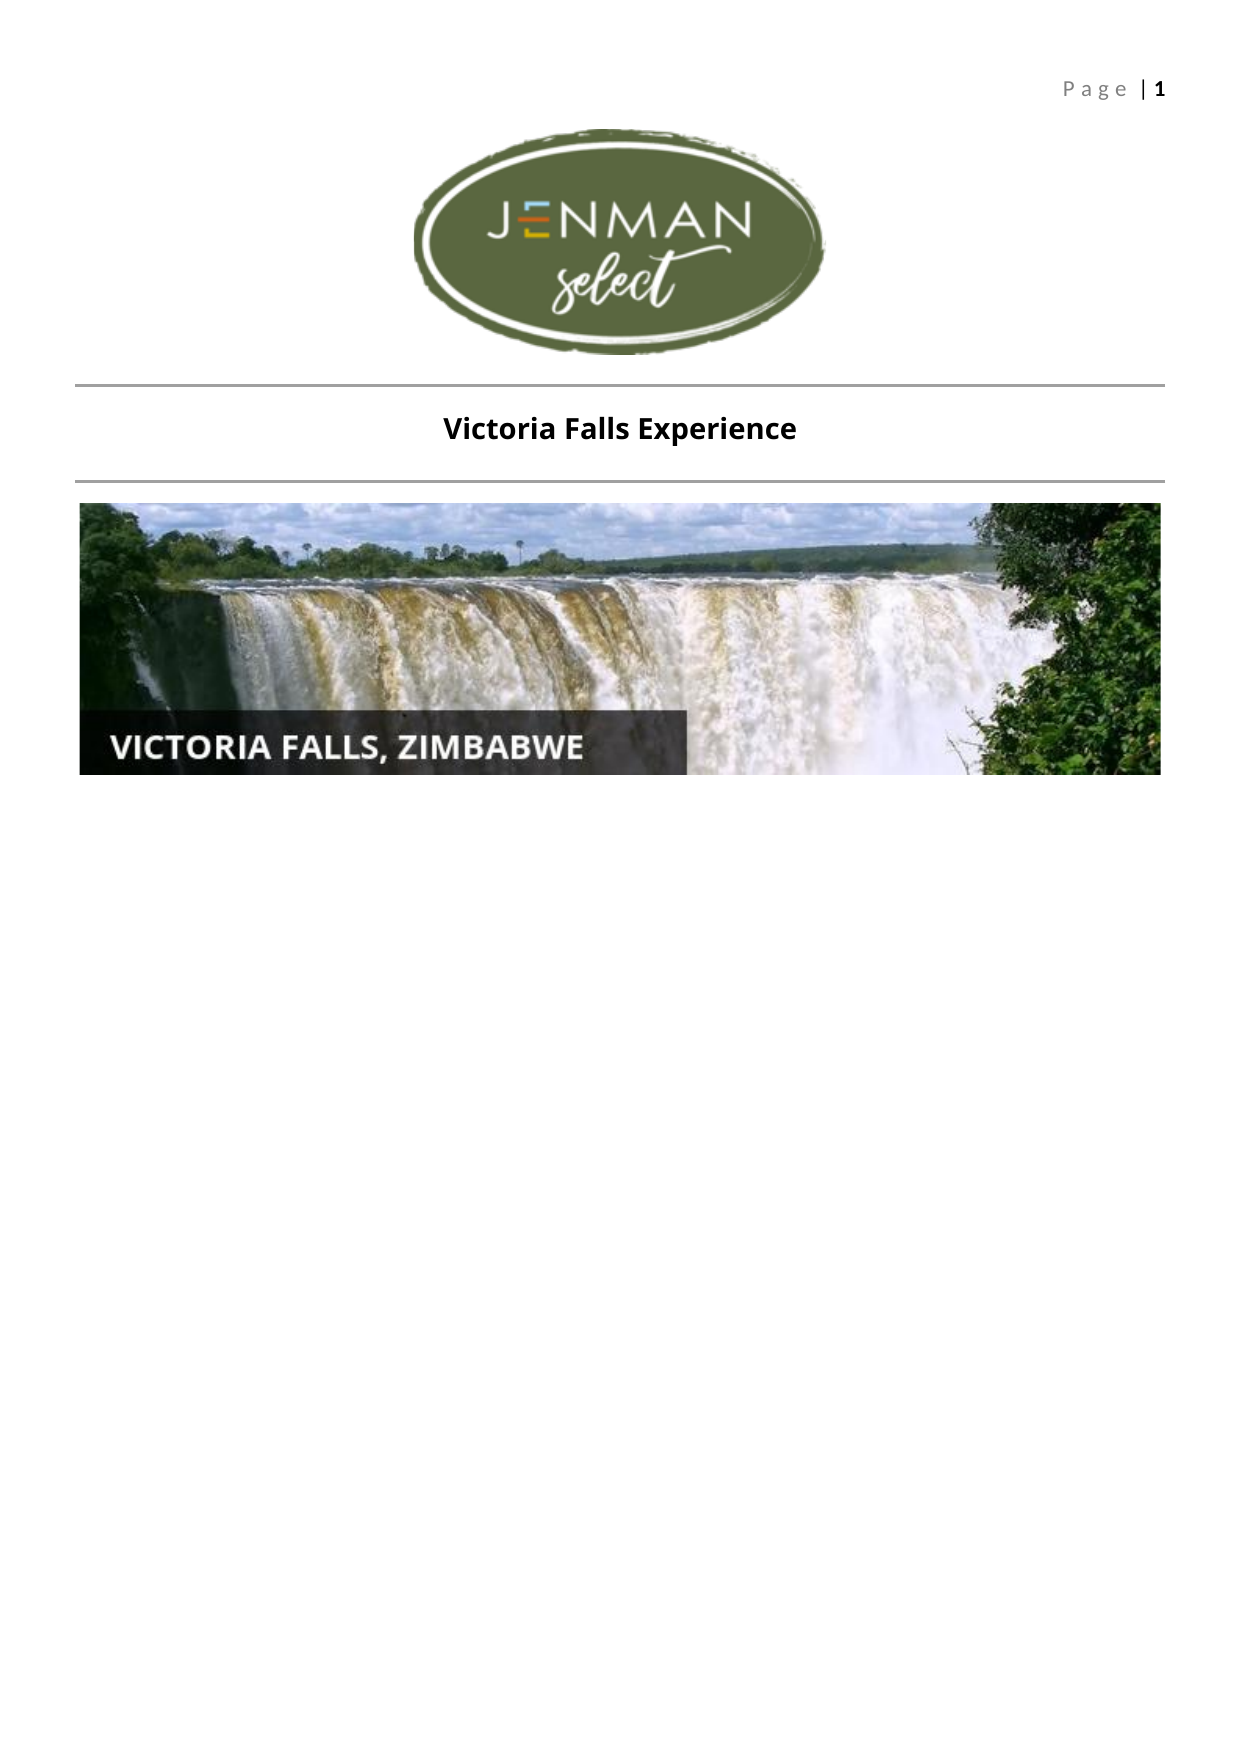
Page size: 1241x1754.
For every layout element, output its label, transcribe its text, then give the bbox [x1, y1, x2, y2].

subtitle Victoria Falls Experience [75, 409, 1165, 448]
